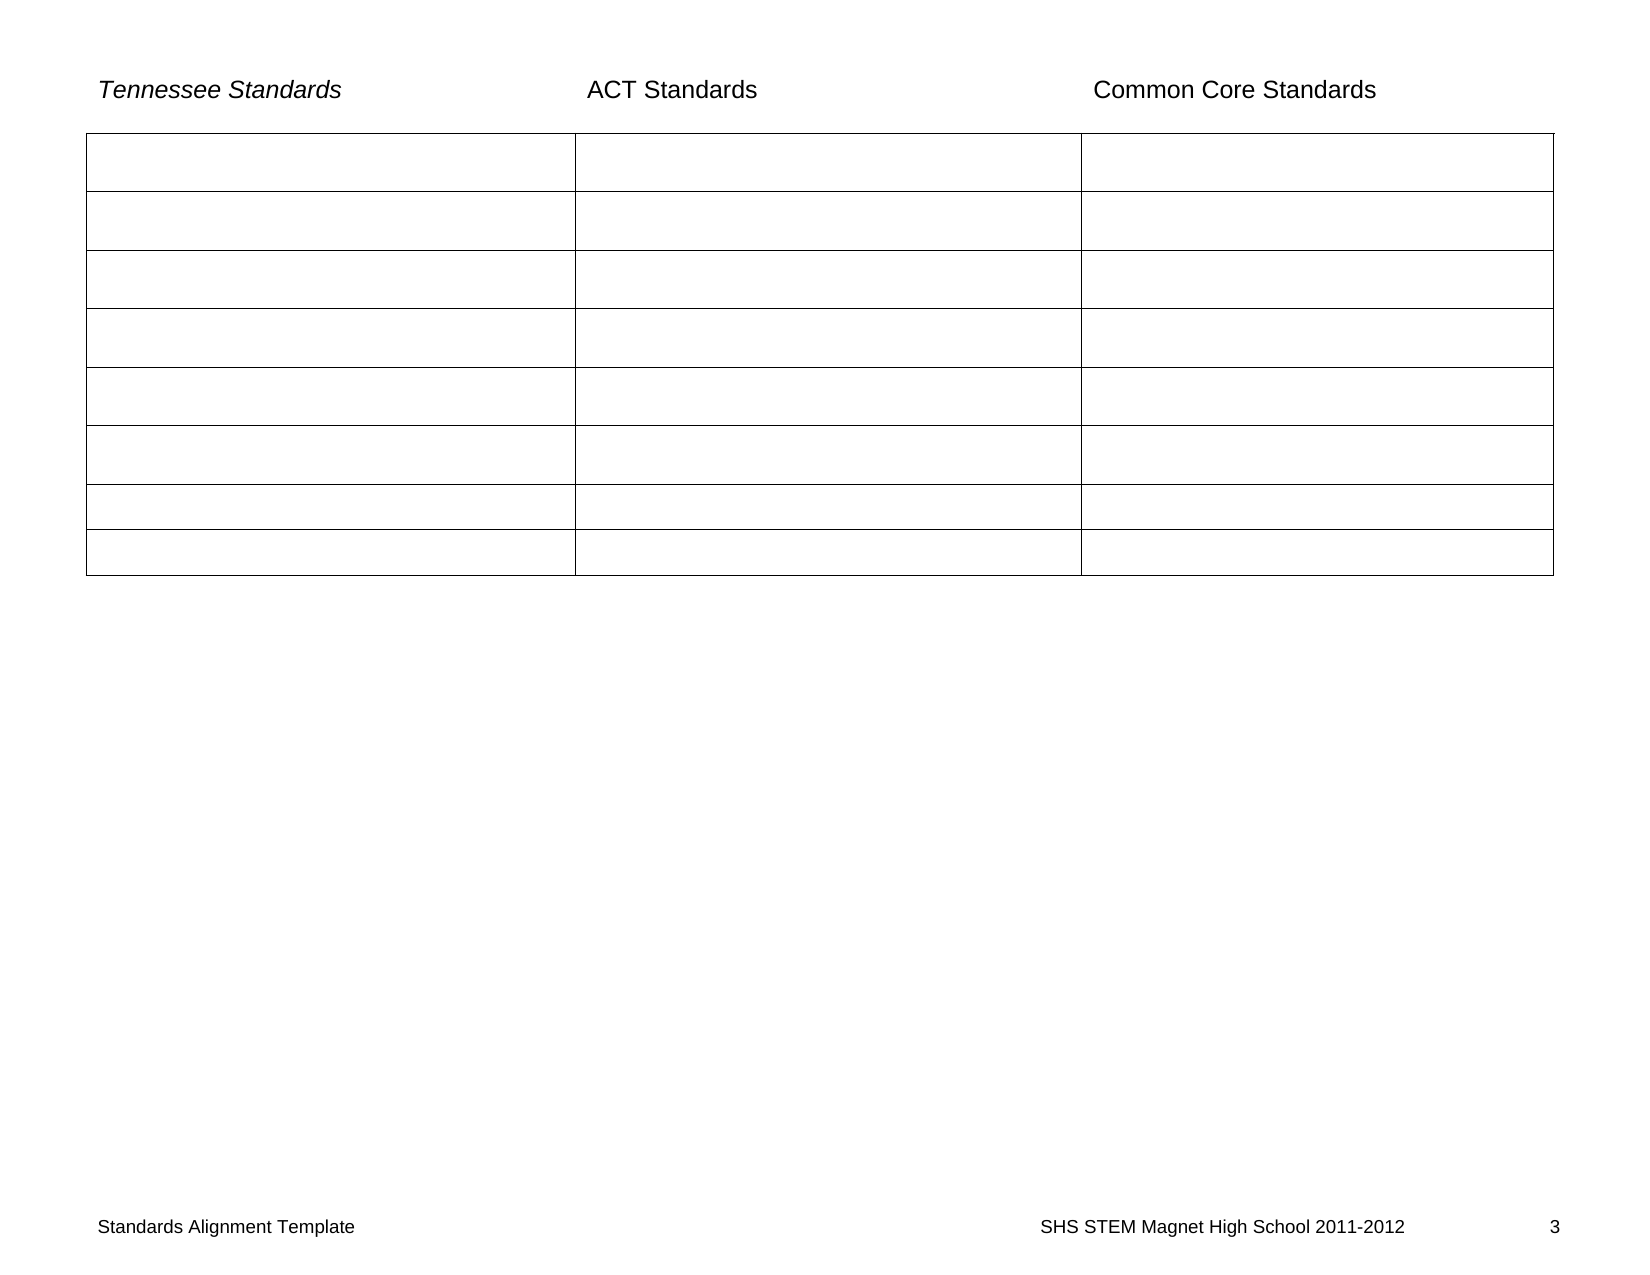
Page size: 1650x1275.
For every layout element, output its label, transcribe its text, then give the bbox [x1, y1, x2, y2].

table_cell [576, 251, 1081, 308]
table_cell [87, 530, 575, 574]
table_cell [1082, 309, 1553, 367]
table_header Tennessee Standards [86, 75, 576, 132]
table_cell [576, 426, 1081, 484]
table_cell [1082, 485, 1553, 529]
table_cell [576, 192, 1081, 249]
table_cell [1082, 251, 1553, 308]
table_header ACT Standards [576, 75, 1082, 132]
table_cell [1082, 426, 1553, 484]
table_cell [87, 134, 575, 191]
table_cell [1082, 192, 1553, 249]
table_cell [576, 134, 1081, 191]
table_cell [87, 309, 575, 367]
table_cell [87, 251, 575, 308]
table_cell [576, 530, 1081, 574]
table_cell [1082, 368, 1553, 425]
table_cell [1082, 530, 1553, 574]
table_cell [87, 485, 575, 529]
table_cell [87, 368, 575, 425]
table_cell [1082, 134, 1553, 191]
table_cell [576, 368, 1081, 425]
table_header Common Core Standards [1082, 75, 1555, 132]
table_cell [87, 192, 575, 249]
table_cell [576, 309, 1081, 367]
table_cell [576, 485, 1081, 529]
table_cell [87, 426, 575, 484]
